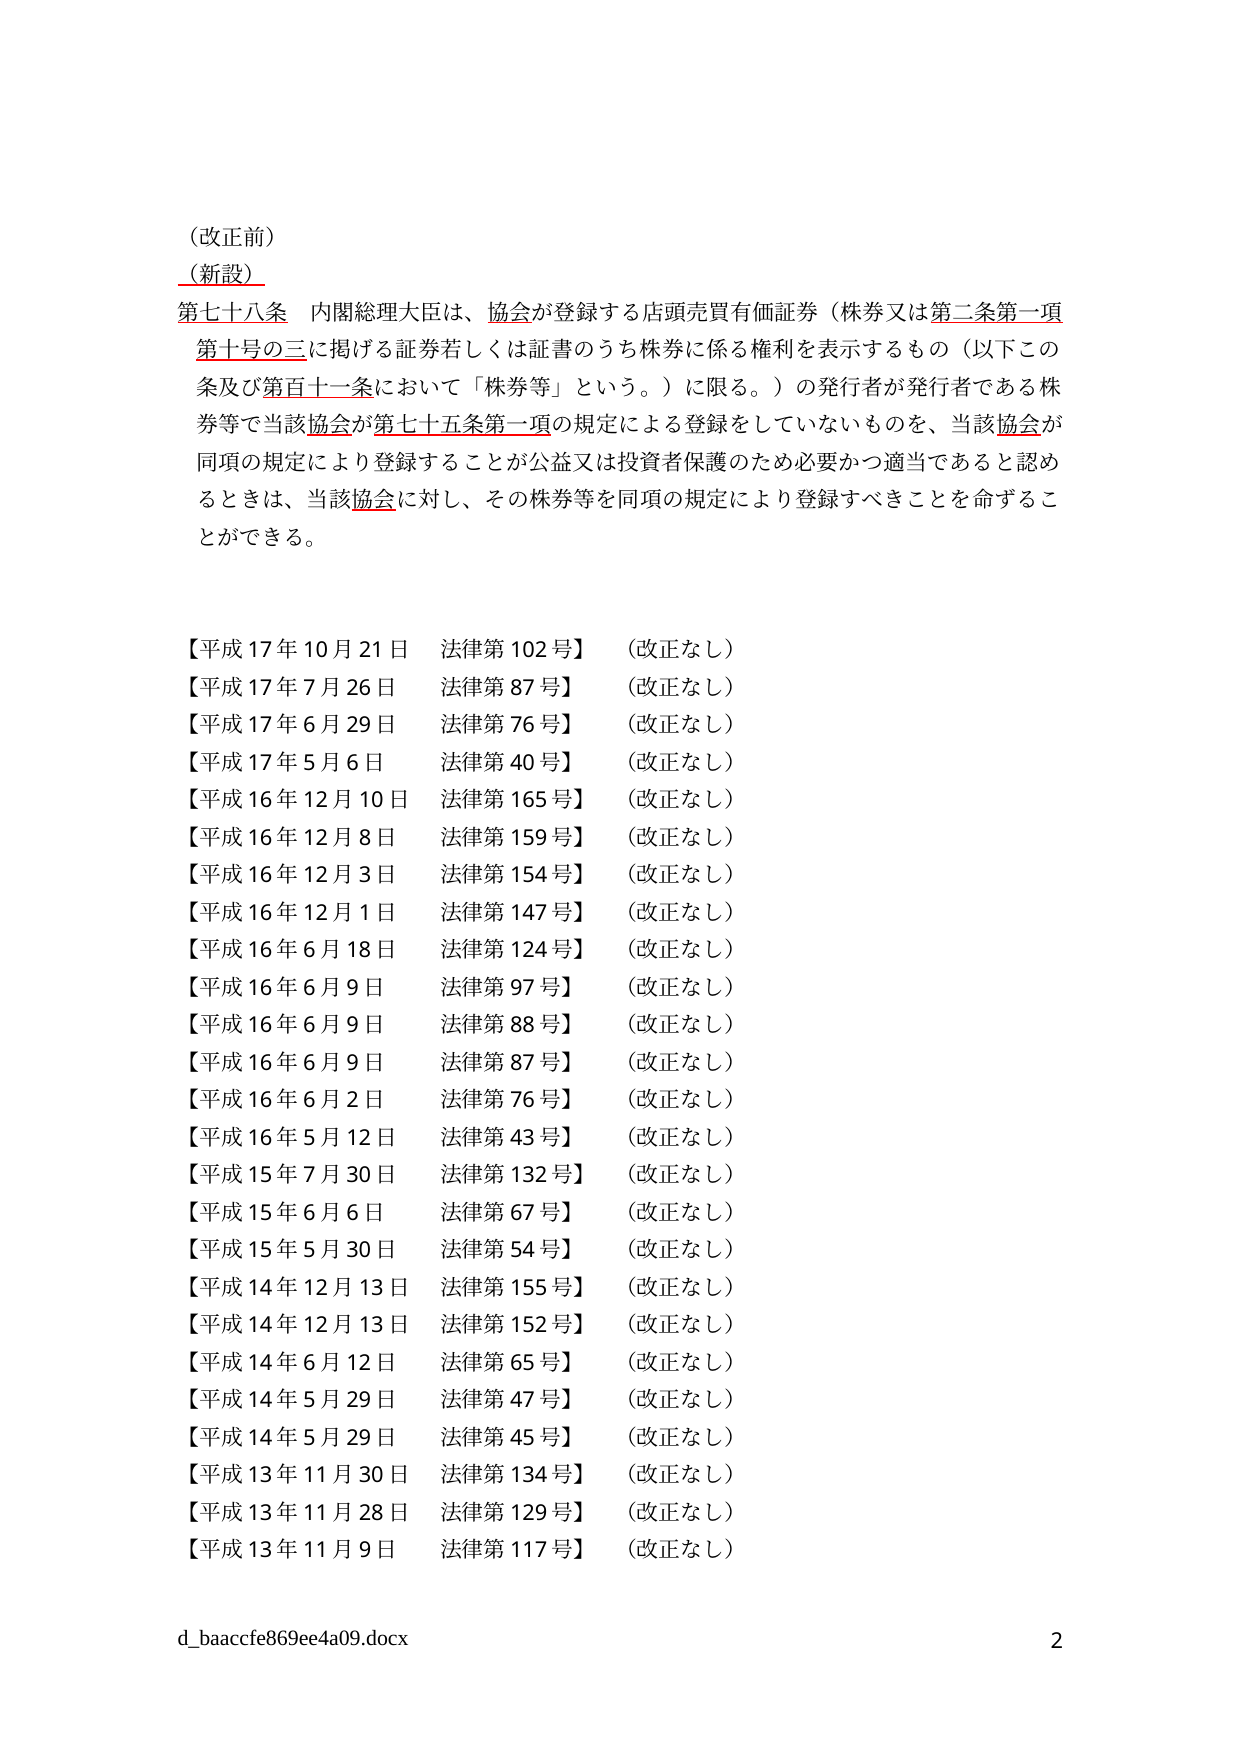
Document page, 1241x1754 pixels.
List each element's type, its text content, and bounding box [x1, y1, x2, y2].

text 【平成14年5月29日 法律第47号】 （改正なし） [177, 1379, 1063, 1417]
text 【平成16年12月3日 法律第154号】 （改正なし） [177, 854, 1063, 892]
text 【平成16年6月9日 法律第88号】 （改正なし） [177, 1004, 1063, 1042]
text 【平成13年11月28日 法律第129号】 （改正なし） [177, 1492, 1063, 1529]
text 【平成16年12月8日 法律第159号】 （改正なし） [177, 817, 1063, 854]
text 【平成16年12月1日 法律第147号】 （改正なし） [177, 892, 1063, 929]
text （新設） [177, 254, 1063, 292]
text 【平成15年7月30日 法律第132号】 （改正なし） [177, 1154, 1063, 1192]
text 【平成17年7月26日 法律第87号】 （改正なし） [177, 667, 1063, 704]
text 【平成16年6月9日 法律第87号】 （改正なし） [177, 1042, 1063, 1079]
text 【平成16年6月2日 法律第76号】 （改正なし） [177, 1079, 1063, 1117]
text （改正前） [177, 217, 1063, 254]
text 【平成16年12月10日 法律第165号】 （改正なし） [177, 779, 1063, 817]
text 【平成17年5月6日 法律第40号】 （改正なし） [177, 742, 1063, 779]
text 第七十八条 内閣総理大臣は、協会が登録する店頭売買有価証券（株券又は第二条第一項第十号の三に掲げる証券若しくは証書のうち株券に係る権利を表示するもの（以下この条及び第百十一条において「株券等」という。）に限る。）の発行者が発行者である株券等で当該協会が第七十五条第一項の規定による登録をしていないものを、当該協会が同項の規定により登録することが公益又は投資者保護のため必要かつ適当であると認めるときは、当該協会に対し、その株券等を同項の規定により登録すべきことを命ずることができる。 [177, 292, 1063, 554]
text 【平成14年12月13日 法律第152号】 （改正なし） [177, 1304, 1063, 1342]
text 【平成14年5月29日 法律第45号】 （改正なし） [177, 1417, 1063, 1454]
text 【平成15年5月30日 法律第54号】 （改正なし） [177, 1229, 1063, 1267]
text 【平成17年10月21日 法律第102号】 （改正なし） [177, 629, 1063, 667]
text 【平成13年11月9日 法律第117号】 （改正なし） [177, 1529, 1063, 1567]
text 【平成14年12月13日 法律第155号】 （改正なし） [177, 1267, 1063, 1304]
text 【平成16年6月9日 法律第97号】 （改正なし） [177, 967, 1063, 1004]
text 【平成14年6月12日 法律第65号】 （改正なし） [177, 1342, 1063, 1379]
text 【平成16年6月18日 法律第124号】 （改正なし） [177, 929, 1063, 967]
text 【平成15年6月6日 法律第67号】 （改正なし） [177, 1192, 1063, 1229]
text 【平成17年6月29日 法律第76号】 （改正なし） [177, 704, 1063, 742]
text 【平成16年5月12日 法律第43号】 （改正なし） [177, 1117, 1063, 1154]
text 【平成13年11月30日 法律第134号】 （改正なし） [177, 1454, 1063, 1492]
